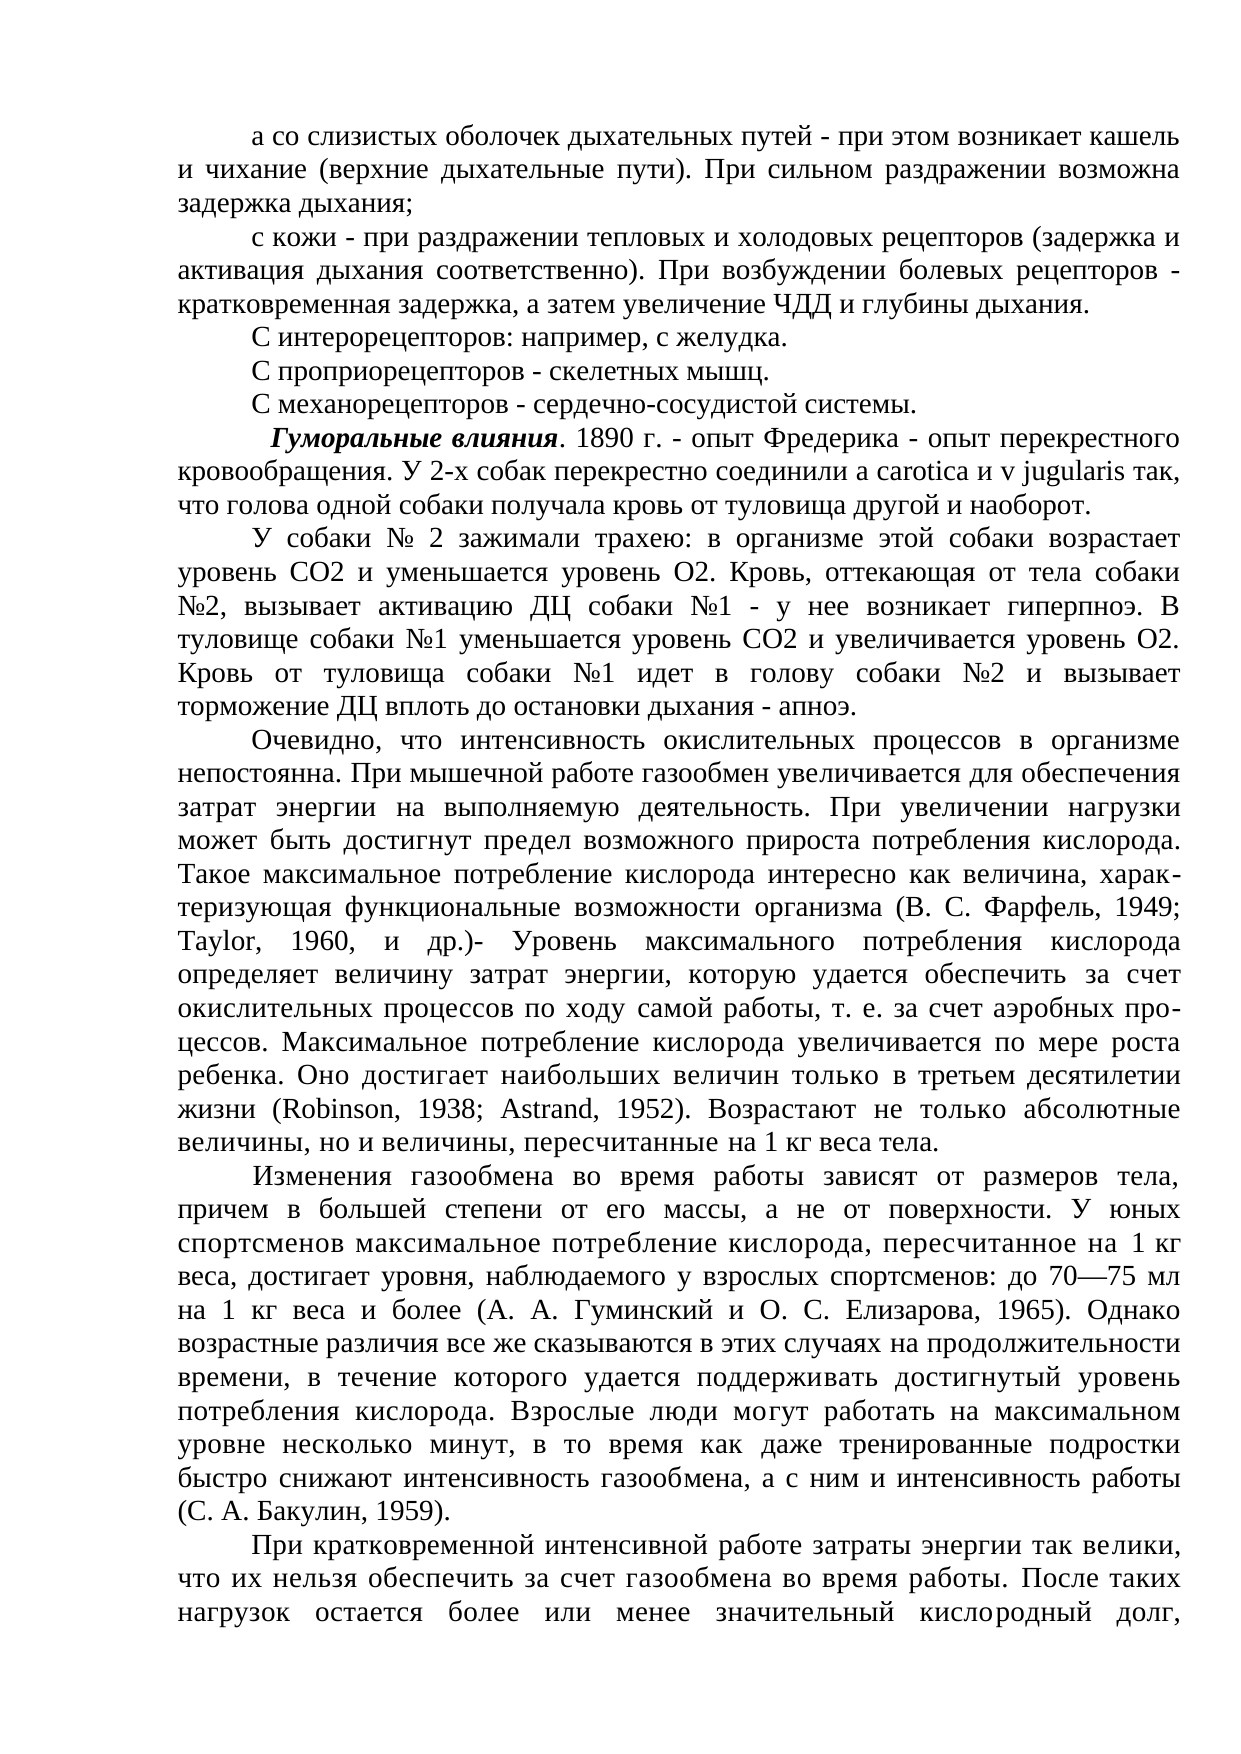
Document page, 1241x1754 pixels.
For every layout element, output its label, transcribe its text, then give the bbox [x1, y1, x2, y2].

text Очевидно, что интенсивность окислительных процессов в организме непостоянна. При мышечной работе газообмен увеличивается для обеспечения затрат энергии на выполняемую деятельность. При увеличении нагрузки может быть достигнут предел возможного прироста потребления кислорода. Такое максимальное потребление кислорода интересно как величина, характеризующая функциональные возможности организма (В. С. Фарфель, 1949; Taylor, 1960, и др.)- Уровень максимального потребления кислорода определяет величину затрат энергии, которую удается обеспечить за счет окислительных процессов по ходу самой работы, т. е. за счет аэробных процессов. Максимальное потребление кислорода увеличивается по мере роста ребенка. Оно достигает наибольших величин только в третьем десятилетии жизни (Robinson, 1938; Astrand, 1952). Возрастают не только абсолютные величины, но и величины, пересчитанные на 1 кг веса тела. [177, 722, 1181, 1158]
text с кожи - при раздражении тепловых и холодовых рецепторов (задержка и активация дыхания соответственно). При возбуждении болевых рецепторов - кратковременная задержка, а затем увеличение ЧДД и глубины дыхания. [177, 219, 1181, 319]
text С интерорецепторов: например, с желудка. [177, 319, 1181, 353]
text Гуморальные влияния. 1890 г. - опыт Фредерика - опыт перекрестного кровообращения. У 2-х собак перекрестно соединили а carotica и v jugularis так, что голова одной собаки получала кровь от туловища другой и наоборот. [177, 420, 1181, 521]
text а со слизистых оболочек дыхательных путей - при этом возникает кашель и чихание (верхние дыхательные пути). При сильном раздражении возможна задержка дыхания; [177, 118, 1181, 219]
text С механорецепторов - сердечно-сосудистой системы. [177, 386, 1181, 420]
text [177, 1527, 1181, 1627]
text С проприорецепторов - скелетных мышц. [177, 353, 1181, 386]
text Изменения газообмена во время работы зависят от размеров тела, причем в большей степени от его массы, а не от поверхности. У юных спортсменов максимальное потребление кислорода, пересчитанное на 1 кг веса, достигает уровня, наблюдаемого у взрослых спортсменов: до 70—75 мл на 1 кг веса и более (А. А. Гуминский и О. С. Елизарова, 1965). Однако возрастные различия все же сказываются в этих случаях на продолжительности времени, в течение которого удается поддерживать достигнутый уровень потребления кислорода. Взрослые люди могут работать на максимальном уровне несколько минут, в то время как даже тренированные подростки быстро снижают интенсивность газообмена, а с ним и интенсивность работы (С. А. Бакулин, 1959). [177, 1158, 1181, 1527]
text У собаки № 2 зажимали трахею: в организме этой собаки возрастает уровень СО2 и уменьшается уровень О2. Кровь, оттекающая от тела собаки №2, вызывает активацию ДЦ собаки №1 - у нее возникает гиперпноэ. В туловище собаки №1 уменьшается уровень СО2 и увеличивается уровень О2. Кровь от туловища собаки №1 идет в голову собаки №2 и вызывает торможение ДЦ вплоть до остановки дыхания - апноэ. [177, 521, 1181, 722]
